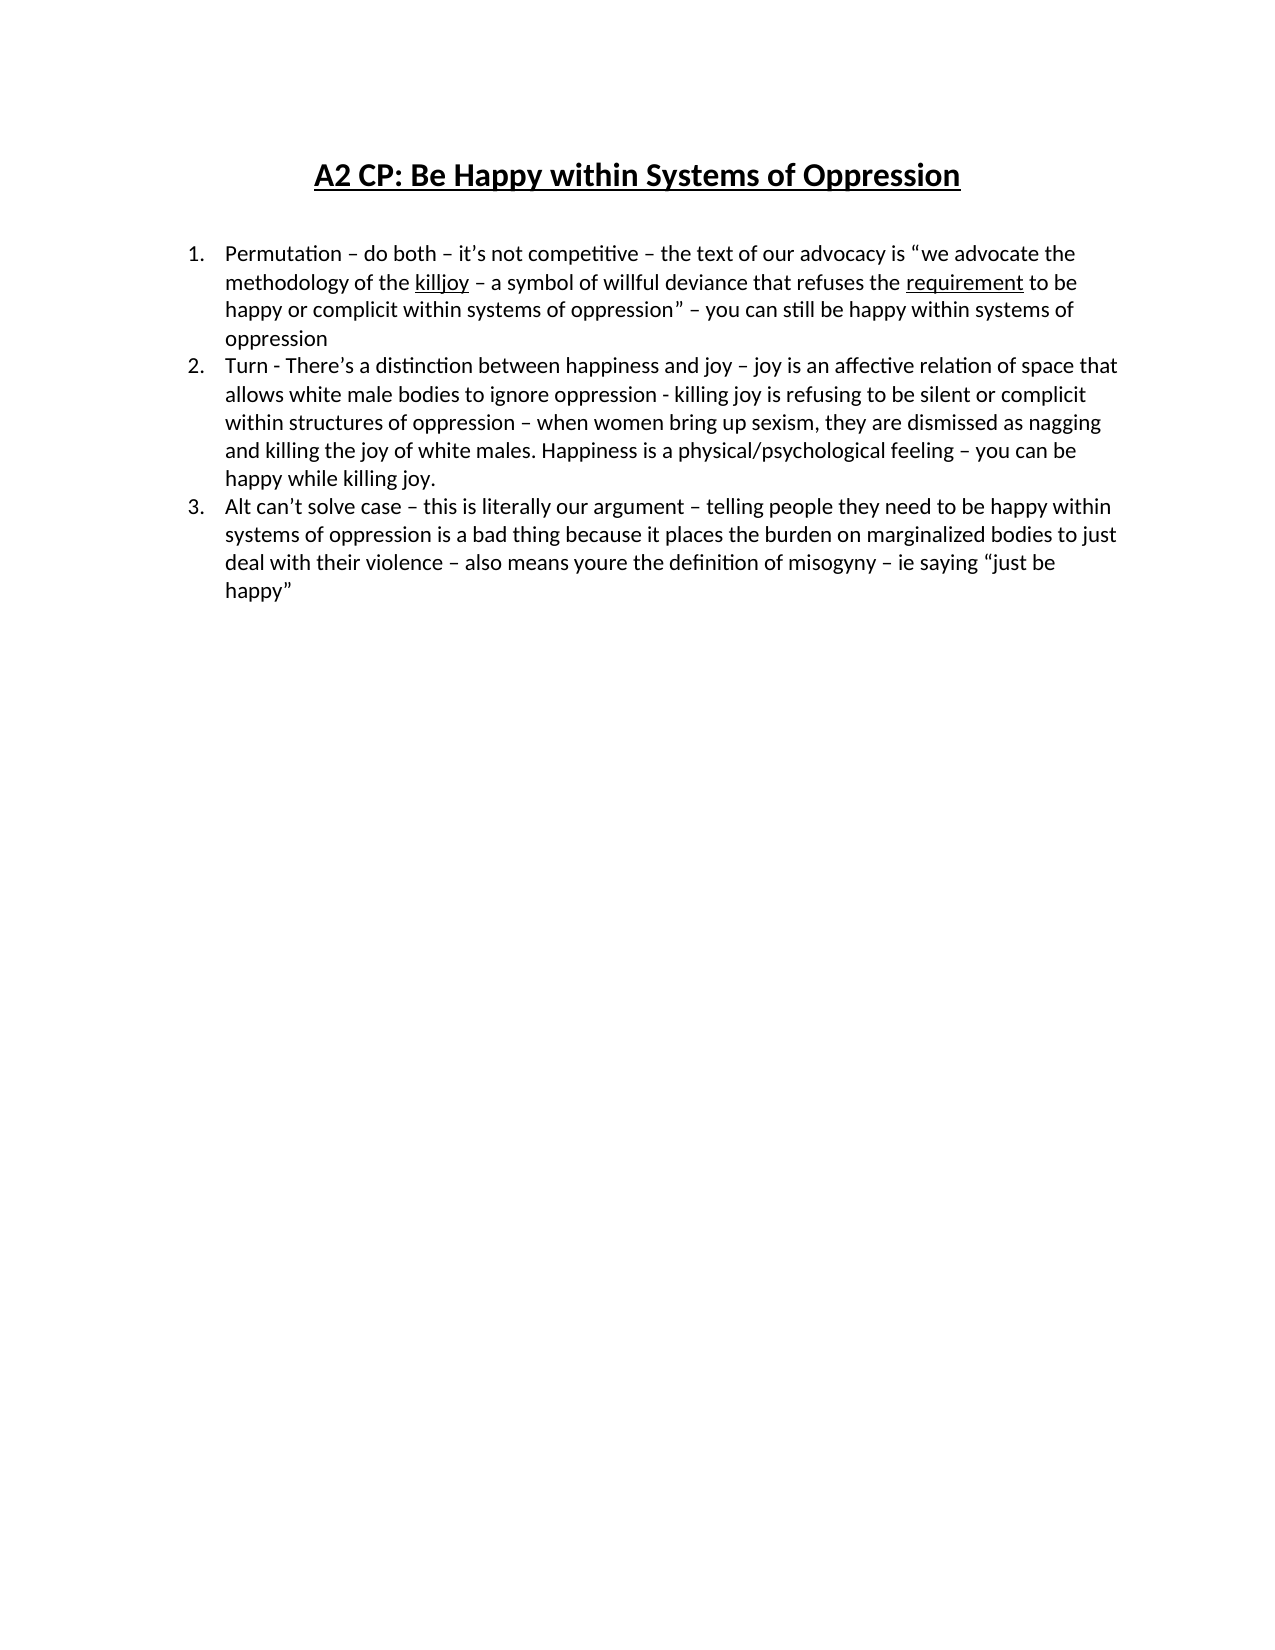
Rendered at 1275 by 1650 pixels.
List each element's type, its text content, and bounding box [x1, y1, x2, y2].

list Permutation – do both – it’s not competitive – the text of our advocacy is “we advocate the methodology of the killjoy – a symbol of willful deviance that refuses the requirement to be happy or complicit within systems of oppression” – you can still be happy within systems of oppression [187, 239, 1125, 352]
subtitle A2 CP: Be Happy within Systems of Oppression [150, 154, 1125, 195]
list Alt can’t solve case – this is literally our argument – telling people they need to be happy within systems of oppression is a bad thing because it places the burden on marginalized bodies to just deal with their violence – also means youre the definition of misogyny – ie saying “just be happy” [187, 492, 1125, 604]
list Turn - There’s a distinction between happiness and joy – joy is an affective relation of space that allows white male bodies to ignore oppression - killing joy is refusing to be silent or complicit within structures of oppression – when women bring up sexism, they are dismissed as nagging and killing the joy of white males. Happiness is a physical/psychological feeling – you can be happy while killing joy. [187, 352, 1125, 492]
